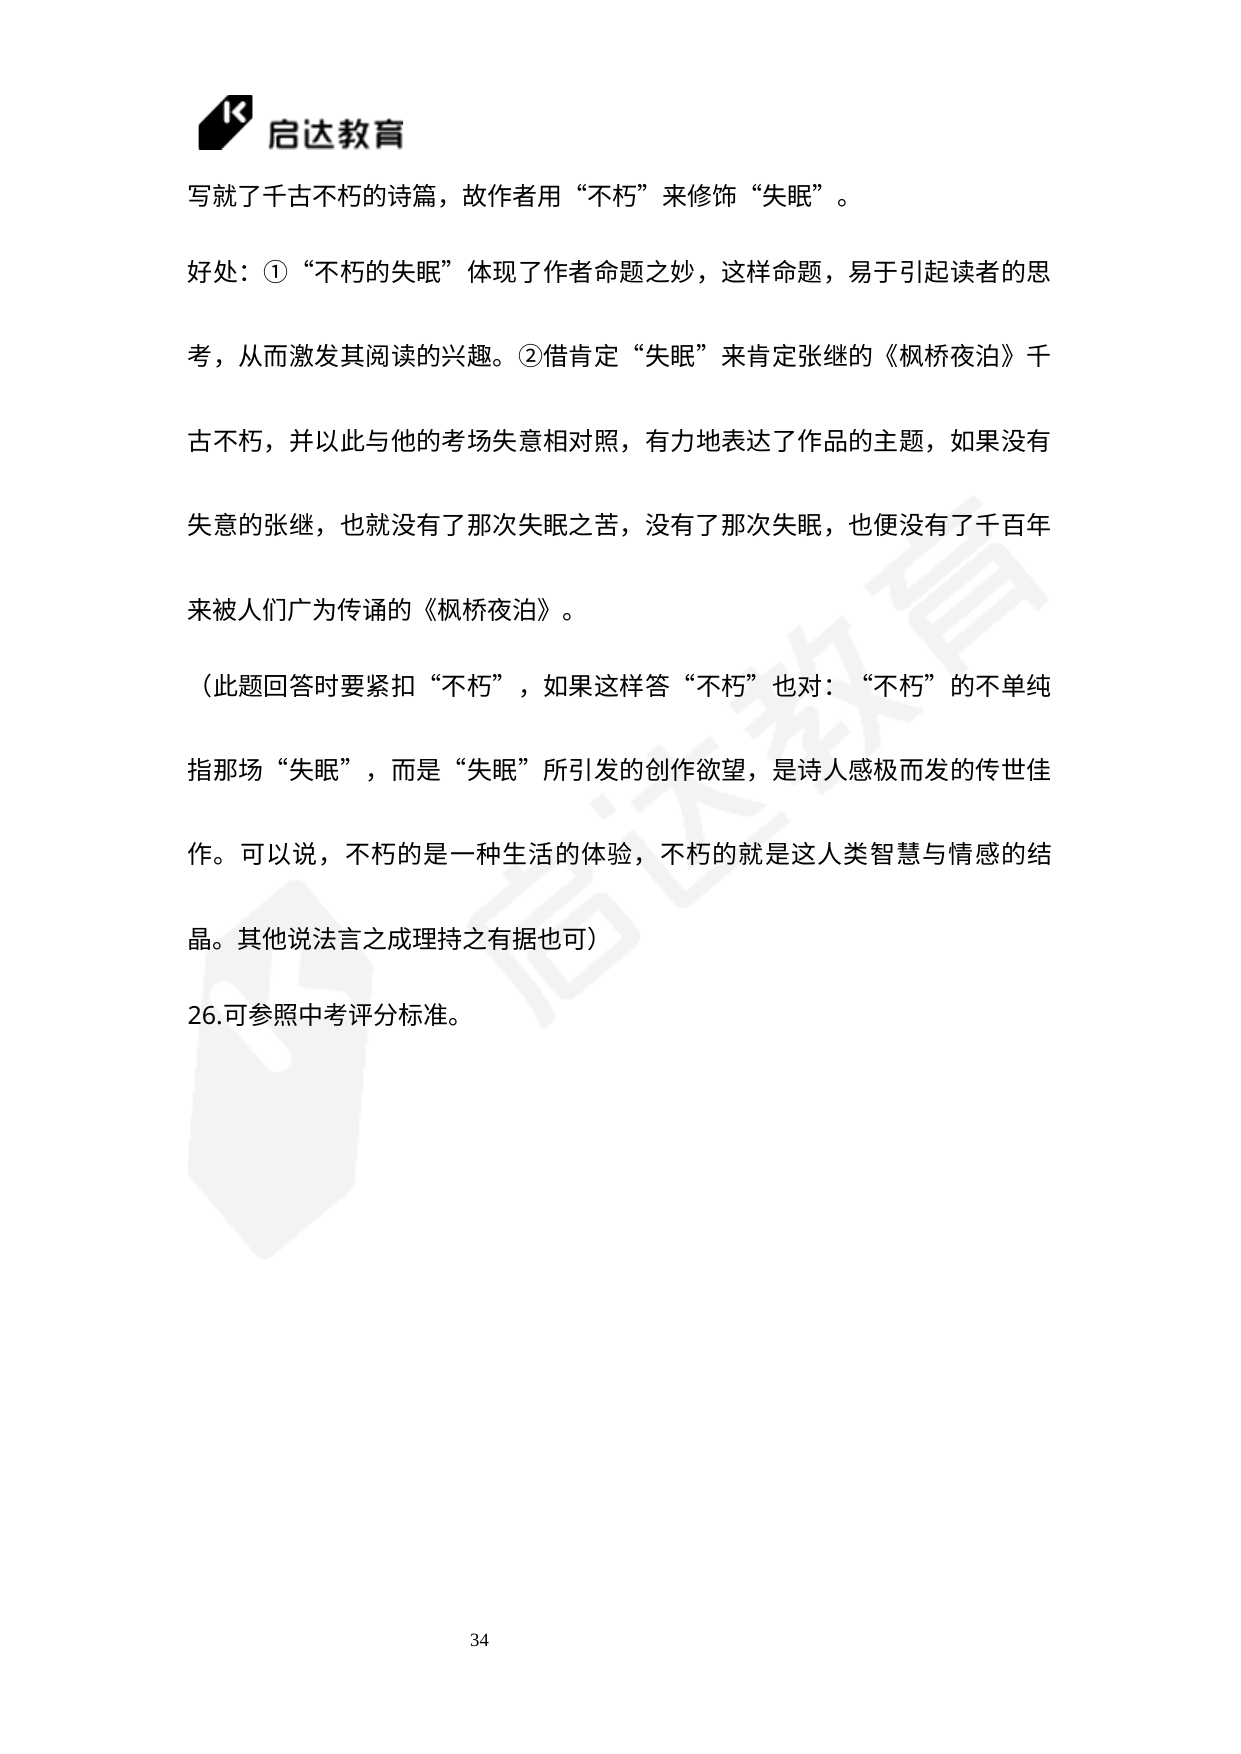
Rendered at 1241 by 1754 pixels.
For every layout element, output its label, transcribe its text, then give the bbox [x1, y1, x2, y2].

text 26.可参照中考评分标准。 [187, 981, 1053, 1046]
picture [198, 95, 404, 150]
text 好处：①“不朽的失眠”体现了作者命题之妙，这样命题，易于引起读者的思考，从而激发其阅读的兴趣。②借肯定“失眠”来肯定张继的《枫桥夜泊》千古不朽，并以此与他的考场失意相对照，有力地表达了作品的主题，如果没有失意的张继，也就没有了那次失眠之苦，没有了那次失眠，也便没有了千百年来被人们广为传诵的《枫桥夜泊》。 [187, 238, 1053, 641]
text （此题回答时要紧扣“不朽”，如果这样答“不朽”也对：“不朽”的不单纯指那场“失眠”，而是“失眠”所引发的创作欲望，是诗人感极而发的传世佳作。可以说，不朽的是一种生活的体验，不朽的就是这人类智慧与情感的结晶。其他说法言之成理持之有据也可） [187, 652, 1053, 970]
text 25. 含义：“不朽”原意是永不磨灭，永远存在下去。文中张继因落榜失眠而写就了千古不朽的诗篇，故作者用“不朽”来修饰“失眠”。 [187, 162, 1053, 227]
